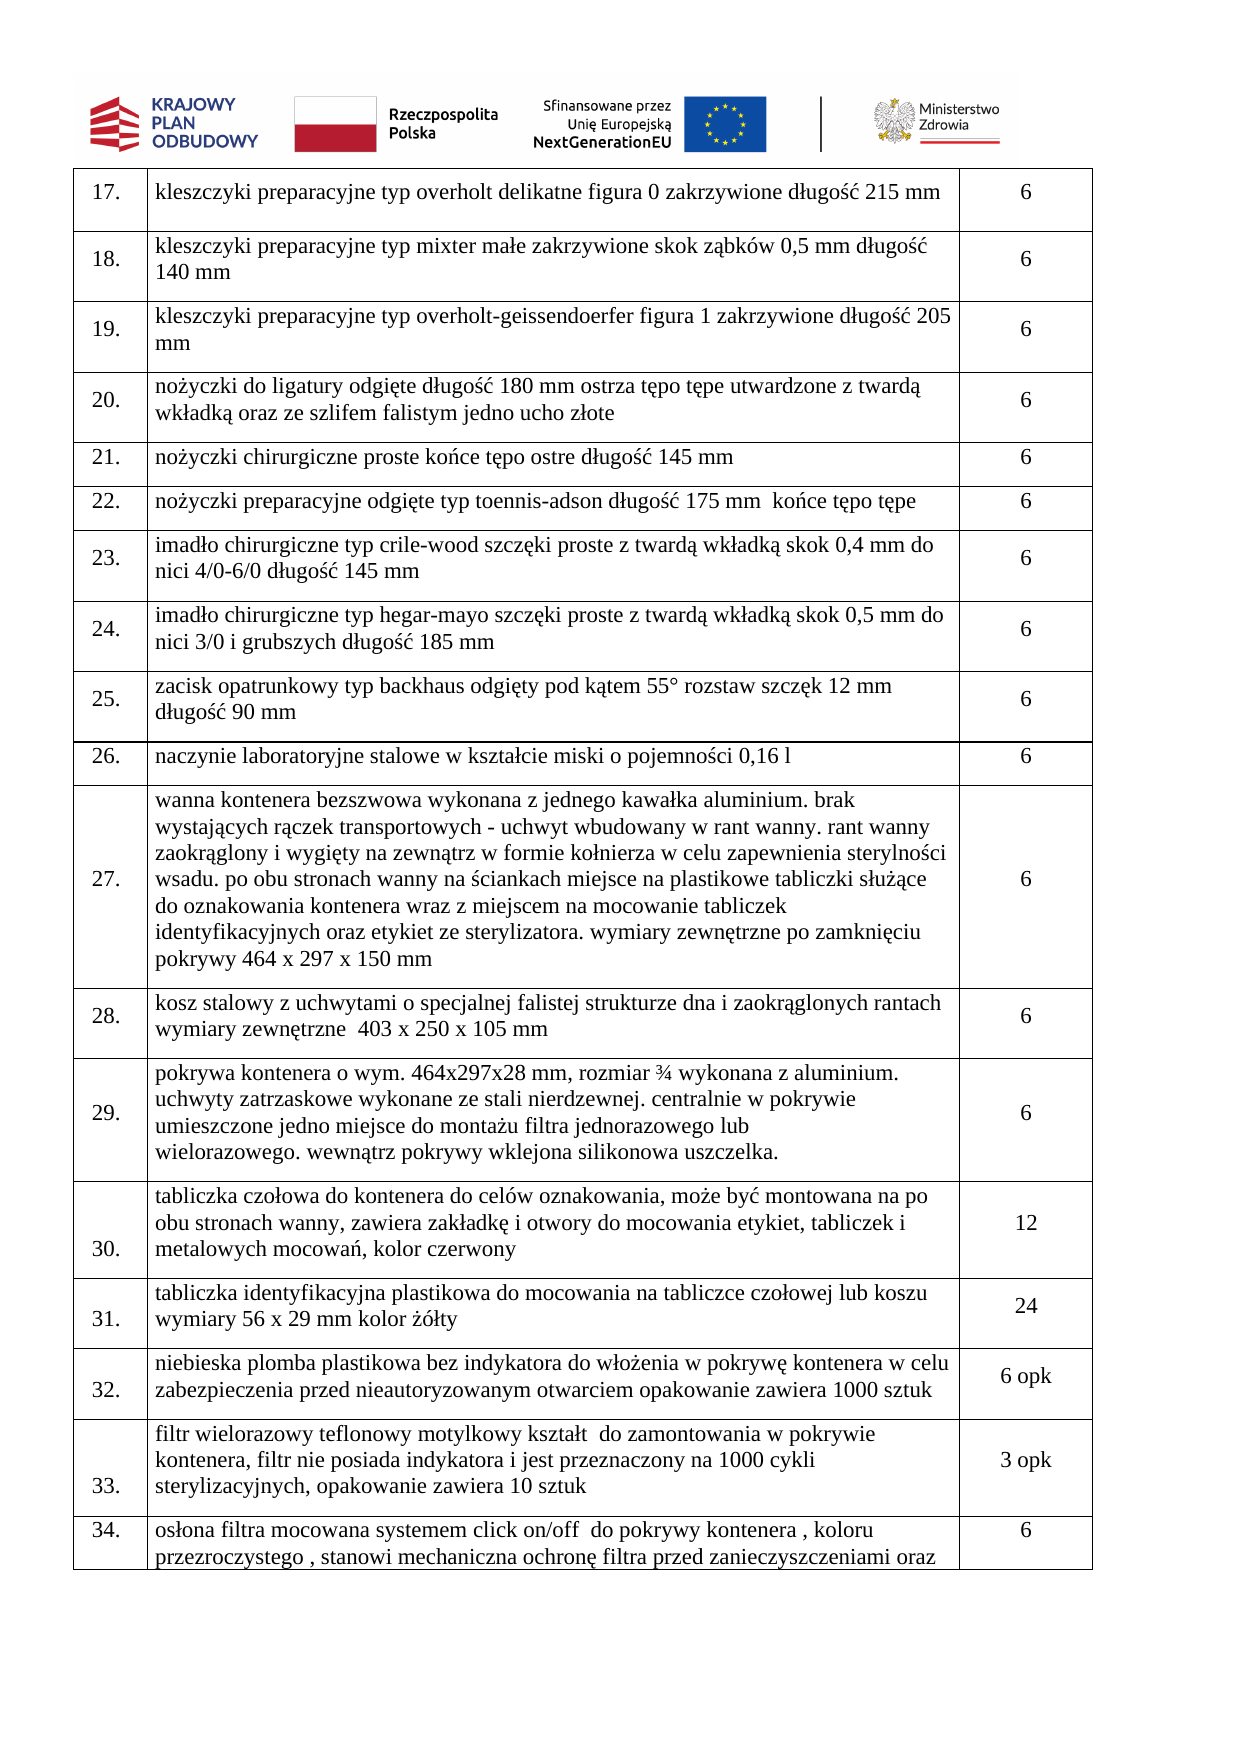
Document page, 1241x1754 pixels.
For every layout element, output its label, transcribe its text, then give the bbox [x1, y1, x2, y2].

table_cell nożyczki do ligatury odgięte długość 180 mm ostrza tępo tępe utwardzone z twardą wkładką oraz ze szlifem falistym jedno ucho złote [148, 373, 959, 442]
table_cell 24 [960, 1279, 1092, 1348]
table_cell filtr wielorazowy teflonowy motylkowy kształt do zamontowania w pokrywie kontenera, filtr nie posiada indykatora i jest przeznaczony na 1000 cykli sterylizacyjnych, opakowanie zawiera 10 sztuk [148, 1420, 959, 1516]
table_cell 6 [960, 373, 1092, 442]
table_cell niebieska plomba plastikowa bez indykatora do włożenia w pokrywę kontenera w celu zabezpieczenia przed nieautoryzowanym otwarciem opakowanie zawiera 1000 sztuk [148, 1349, 959, 1419]
table_cell [74, 232, 147, 301]
table_cell 6 [960, 487, 1092, 530]
table_cell 6 [960, 989, 1092, 1058]
table_cell [74, 1420, 147, 1516]
table_cell imadło chirurgiczne typ crile-wood szczęki proste z twardą wkładką skok 0,4 mm do nici 4/0-6/0 długość 145 mm [148, 531, 959, 601]
table_cell [74, 786, 147, 988]
table_cell [74, 743, 147, 785]
table_cell nożyczki preparacyjne odgięte typ toennis-adson długość 175 mm końce tępo tępe [148, 487, 959, 530]
table_cell kosz stalowy z uchwytami o specjalnej falistej strukturze dna i zaokrąglonych rantach wymiary zewnętrzne 403 x 250 x 105 mm [148, 989, 959, 1058]
table_cell [74, 1349, 147, 1419]
table_cell kleszczyki preparacyjne typ overholt delikatne figura 0 zakrzywione długość 215 mm [148, 169, 959, 231]
table_cell 6 [960, 302, 1092, 372]
table_cell naczynie laboratoryjne stalowe w kształcie miski o pojemności 0,16 l [148, 743, 959, 785]
table_cell [74, 302, 147, 372]
table_cell [74, 373, 147, 442]
table_cell nożyczki chirurgiczne proste końce tępo ostre długość 145 mm [148, 443, 959, 486]
picture [73, 73, 1019, 168]
table_cell [74, 531, 147, 601]
table_cell [74, 1182, 147, 1278]
table_cell [74, 672, 147, 741]
table_cell 6 [960, 1517, 1092, 1569]
table_cell 6 [960, 232, 1092, 301]
table_cell 6 [960, 786, 1092, 988]
table_cell imadło chirurgiczne typ hegar-mayo szczęki proste z twardą wkładką skok 0,5 mm do nici 3/0 i grubszych długość 185 mm [148, 602, 959, 671]
table_cell zacisk opatrunkowy typ backhaus odgięty pod kątem 55° rozstaw szczęk 12 mm długość 90 mm [148, 672, 959, 741]
table_cell 12 [960, 1182, 1092, 1278]
table_cell [74, 1279, 147, 1348]
table_cell pokrywa kontenera o wym. 464x297x28 mm, rozmiar ¾ wykonana z aluminium. uchwyty zatrzaskowe wykonane ze stali nierdzewnej. centralnie w pokrywie umieszczone jedno miejsce do montażu filtra jednorazowego lub wielorazowego. wewnątrz pokrywy wklejona silikonowa uszczelka. [148, 1059, 959, 1181]
table_cell tabliczka identyfikacyjna plastikowa do mocowania na tabliczce czołowej lub koszu wymiary 56 x 29 mm kolor żółty [148, 1279, 959, 1348]
table_cell [74, 1517, 147, 1569]
table_cell 6 [960, 602, 1092, 671]
table_cell [74, 487, 147, 530]
table_cell 6 [960, 1059, 1092, 1181]
table_cell 6 [960, 443, 1092, 486]
table_cell 6 [960, 672, 1092, 741]
table_cell [74, 443, 147, 486]
table_cell kleszczyki preparacyjne typ mixter małe zakrzywione skok ząbków 0,5 mm długość 140 mm [148, 232, 959, 301]
table_cell wanna kontenera bezszwowa wykonana z jednego kawałka aluminium. brak wystających rączek transportowych - uchwyt wbudowany w rant wanny. rant wanny zaokrąglony i wygięty na zewnątrz w formie kołnierza w celu zapewnienia sterylności wsadu. po obu stronach wanny na ściankach miejsce na plastikowe tabliczki służące do oznakowania kontenera wraz z miejscem na mocowanie tabliczek identyfikacyjnych oraz etykiet ze sterylizatora. wymiary zewnętrzne po zamknięciu pokrywy 464 x 297 x 150 mm [148, 786, 959, 988]
table_cell 3 opk [960, 1420, 1092, 1516]
table_cell [74, 169, 147, 231]
table_cell [74, 602, 147, 671]
table_cell 6 [960, 743, 1092, 785]
table_cell 6 [960, 531, 1092, 601]
table_cell [74, 1059, 147, 1181]
table_cell 6 opk [960, 1349, 1092, 1419]
table_cell kleszczyki preparacyjne typ overholt-geissendoerfer figura 1 zakrzywione długość 205 mm [148, 302, 959, 372]
table_cell tabliczka czołowa do kontenera do celów oznakowania, może być montowana na po obu stronach wanny, zawiera zakładkę i otwory do mocowania etykiet, tabliczek i metalowych mocowań, kolor czerwony [148, 1182, 959, 1278]
table_cell [74, 989, 147, 1058]
table_cell 6 [960, 169, 1092, 231]
